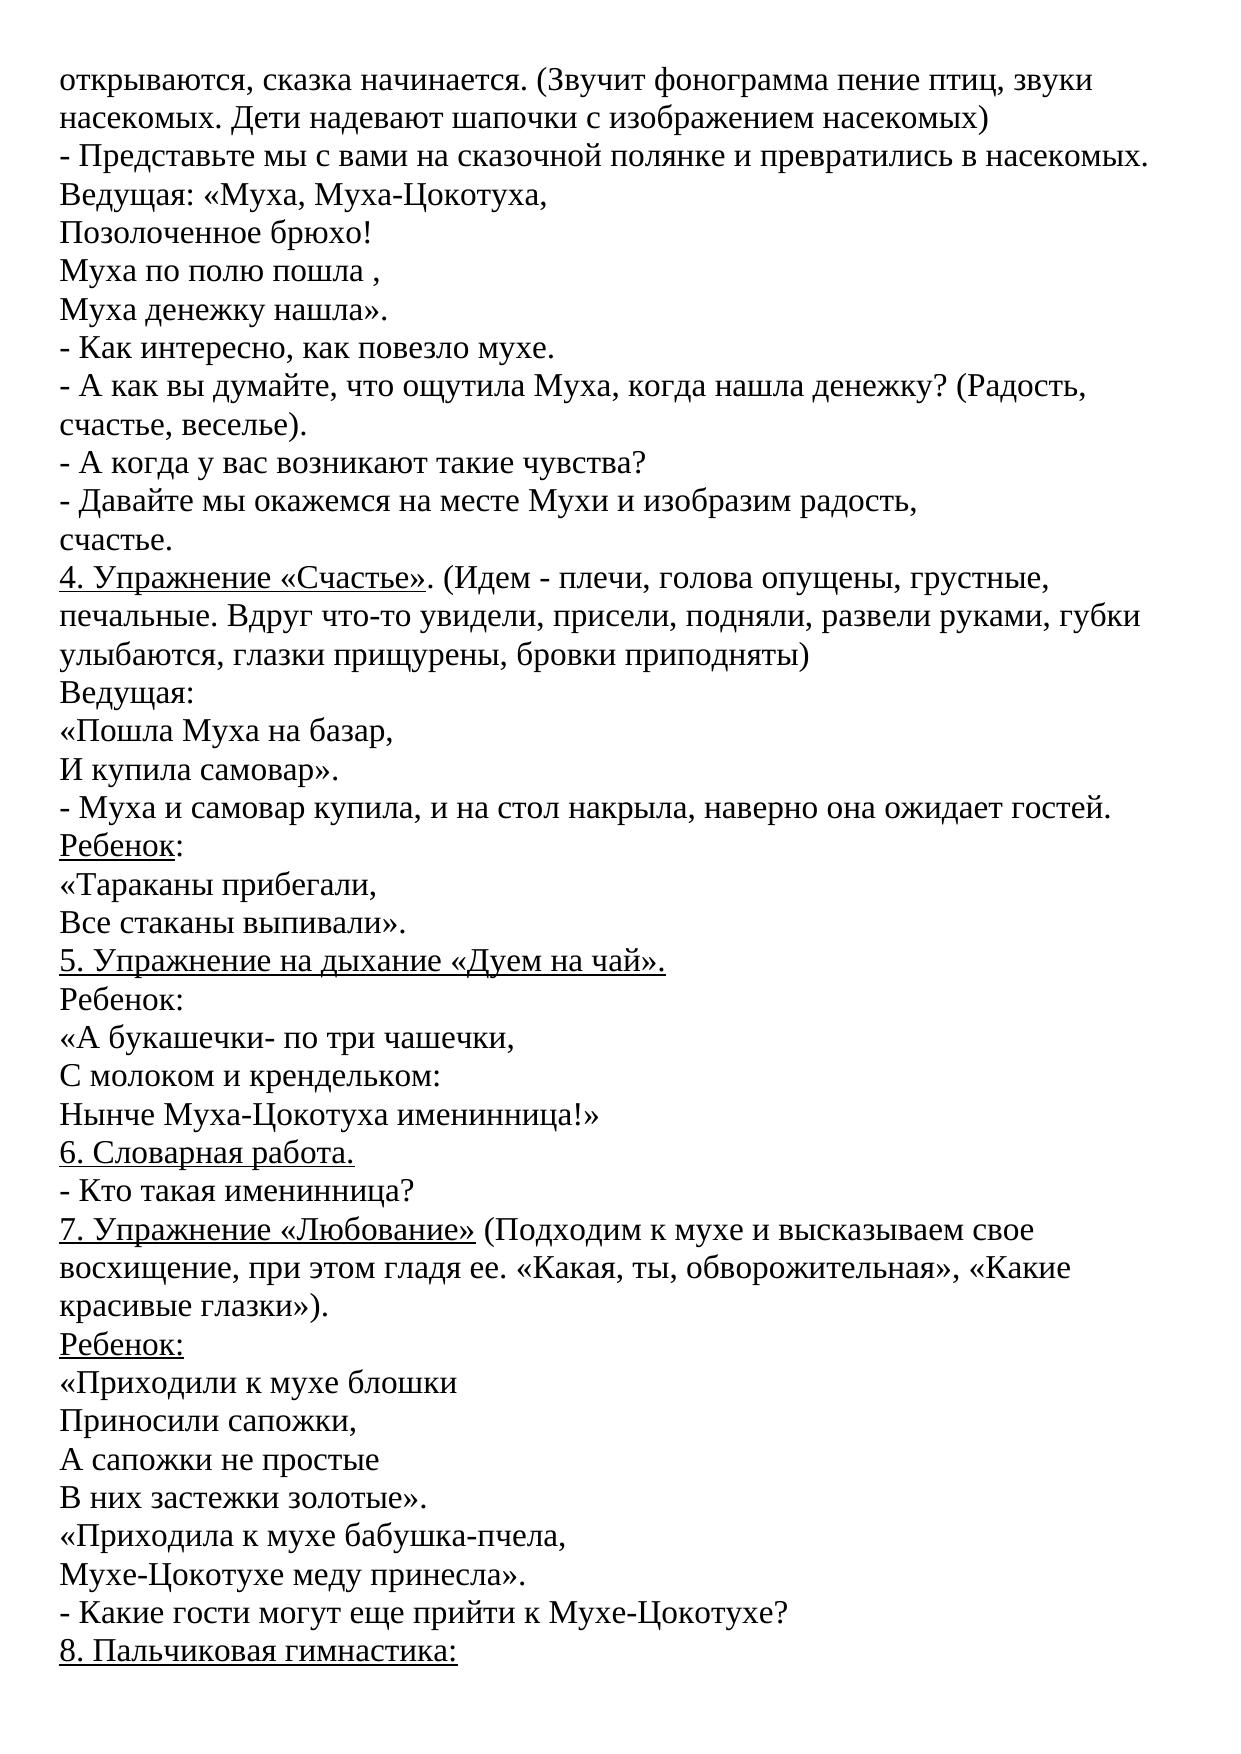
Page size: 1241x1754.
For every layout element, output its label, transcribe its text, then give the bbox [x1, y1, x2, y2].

text - Кто такая именинница? [59, 1171, 1181, 1209]
text - Представьте мы с вами на сказочной полянке и превратились в насекомых. [59, 136, 1181, 174]
text А сапожки не простые [59, 1439, 1181, 1477]
text Ребенок: [59, 979, 1181, 1017]
text Приносили сапожки, [59, 1401, 1181, 1439]
text - Муха и самовар купила, и на стол накрыла, наверно она ожидает гостей. [59, 787, 1181, 826]
text В них застежки золотые». [59, 1477, 1181, 1516]
text 6. Словарная работа. [59, 1132, 1181, 1171]
text Мухе-Цокотухе меду принесла». [59, 1554, 1181, 1592]
text - Как интересно, как повезло мухе. [59, 327, 1181, 366]
text Ведущая: «Муха, Муха-Цокотуха, [59, 174, 1181, 212]
text Позолоченное брюхо! [59, 212, 1181, 251]
text Все стаканы выпивали». [59, 902, 1181, 941]
text - А как вы думайте, что ощутила Муха, когда нашла денежку? (Радость, счастье, веселье). [59, 366, 1181, 442]
text «Тараканы прибегали, [59, 864, 1181, 902]
text «Пошла Муха на базар, [59, 711, 1181, 749]
text «Приходили к мухе блошки [59, 1362, 1181, 1401]
text Ведущая: [59, 672, 1181, 711]
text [59, 59, 1181, 136]
text Муха по полю пошла , [59, 251, 1181, 289]
text Ребенок: [59, 1324, 1181, 1362]
text И купила самовар». [59, 749, 1181, 787]
text - А когда у вас возникают такие чувства? [59, 442, 1181, 481]
text С молоком и крендельком: [59, 1056, 1181, 1094]
text 5. Упражнение на дыхание «Дуем на чай». [59, 941, 1181, 979]
text 8. Пальчиковая гимнастика: [59, 1631, 1181, 1669]
text Ребенок: [59, 826, 1181, 864]
text Нынче Муха-Цокотуха именинница!» [59, 1094, 1181, 1132]
text - Какие гости могут еще прийти к Мухе-Цокотухе? [59, 1592, 1181, 1631]
text «А букашечки- по три чашечки, [59, 1017, 1181, 1056]
text 4. Упражнение «Счастье». (Идем - плечи, голова опущены, грустные, печальные. Вдруг что-то увидели, присели, подняли, развели руками, губки улыбаются, глазки прищурены, бровки приподняты) [59, 557, 1181, 672]
text Муха денежку нашла». [59, 289, 1181, 327]
text - Давайте мы окажемся на месте Мухи и изобразим радость, счастье. [59, 481, 1181, 557]
text 7. Упражнение «Любование» (Подходим к мухе и высказываем свое восхищение, при этом гладя ее. «Какая, ты, обворожительная», «Какие красивые глазки»). [59, 1209, 1181, 1324]
text «Приходила к мухе бабушка-пчела, [59, 1516, 1181, 1554]
